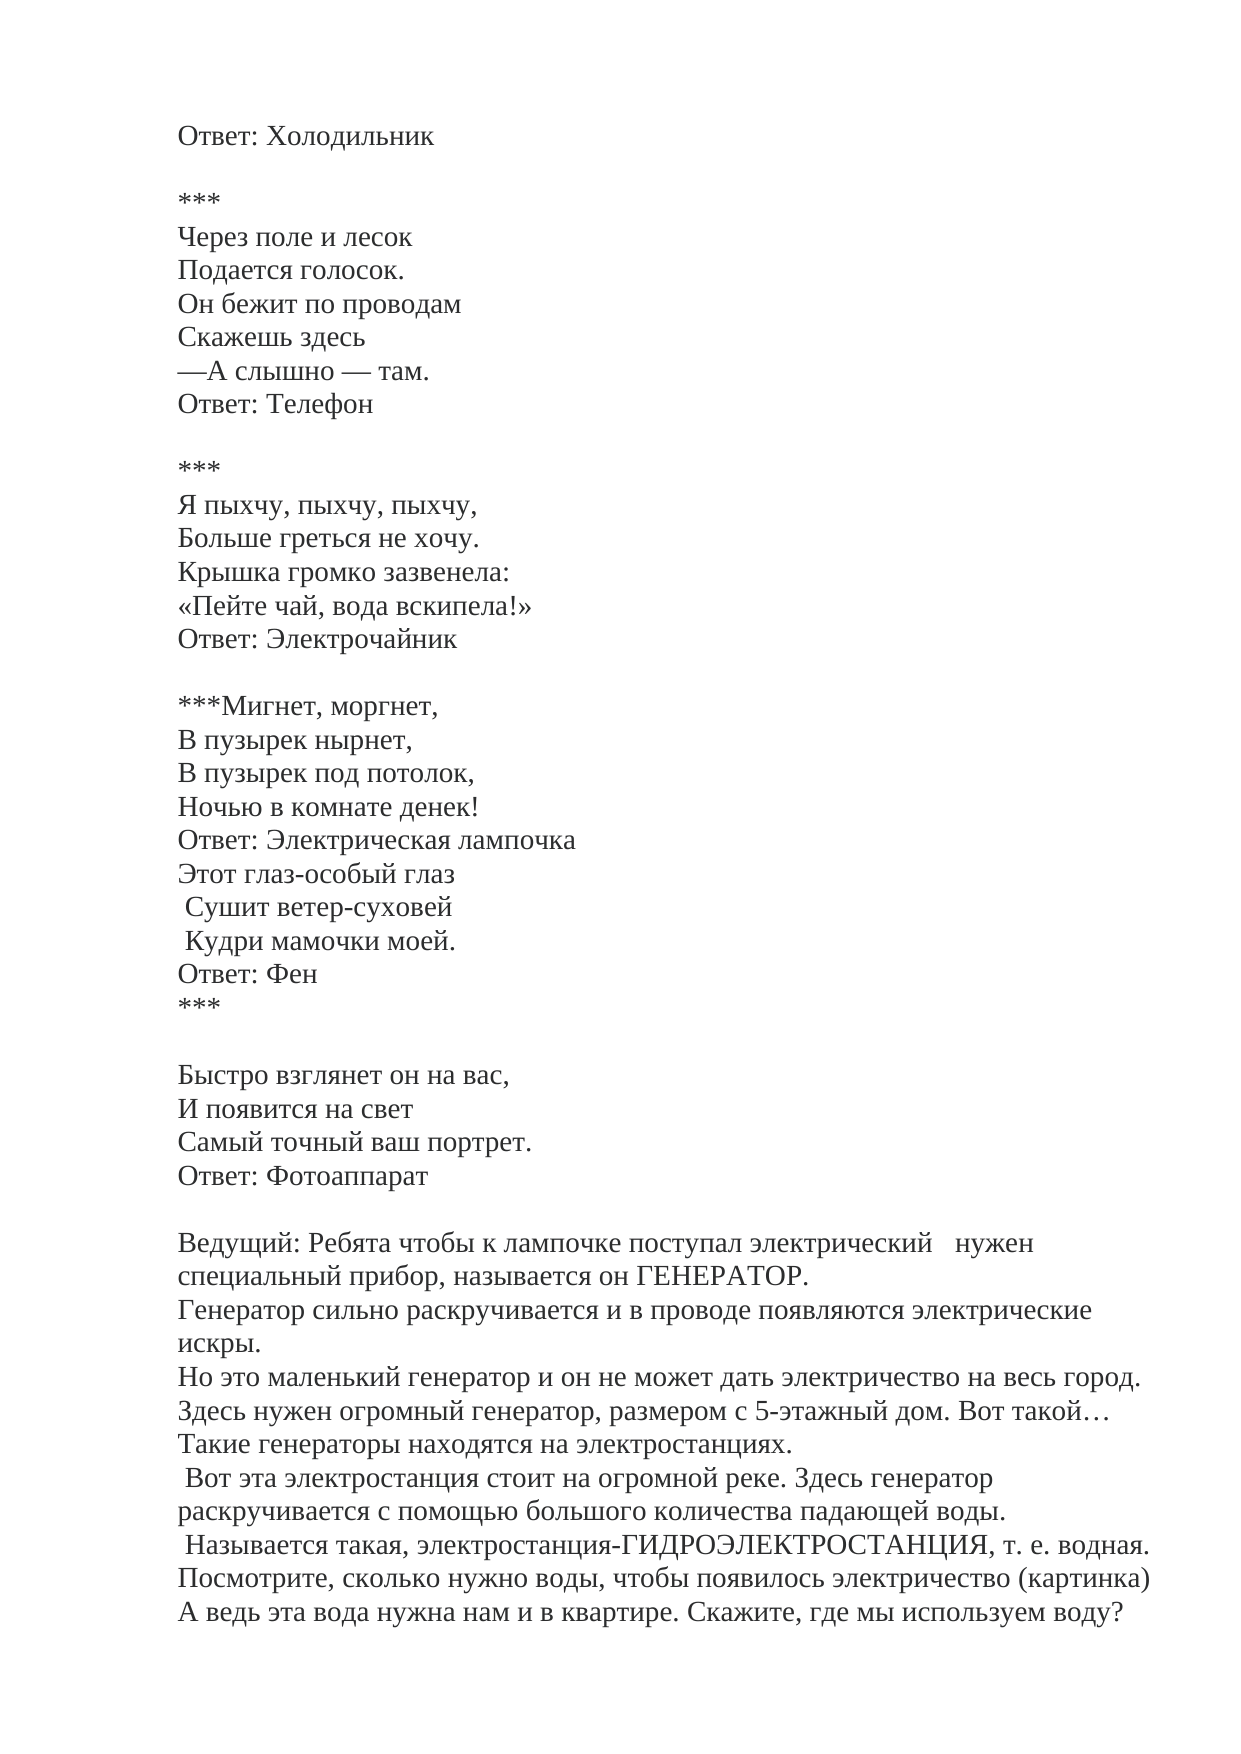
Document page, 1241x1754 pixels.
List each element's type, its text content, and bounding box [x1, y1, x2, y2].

text Ответ: Электрическая лампочка [177, 822, 1152, 856]
text Генератор сильно раскручивается и в проводе появляются электрические искры. [177, 1292, 1152, 1359]
text А ведь эта вода нужна нам и в квартире. Скажите, где мы используем воду? [177, 1594, 1152, 1627]
text И появится на свет [177, 1091, 1152, 1124]
text Ответ: Холодильник [177, 118, 1152, 152]
text Ответ: Телефон [177, 386, 1152, 420]
text В пузырек нырнет, [177, 722, 1152, 755]
text Ответ: Электрочайник [177, 621, 1152, 655]
text Кудри мамочки моей. [177, 923, 1152, 957]
text Ведущий: Ребята чтобы к лампочке поступал электрический нужен специальный прибор, называется он ГЕНЕРАТОР. [177, 1225, 1152, 1292]
text ***Мигнет, моргнет, [177, 688, 1152, 722]
text *** [177, 185, 1152, 219]
text Я пыхчу, пыхчу, пыхчу, [177, 487, 1152, 521]
text Ответ: Фотоаппарат [177, 1158, 1152, 1191]
text *** [177, 990, 1152, 1024]
text Через поле и лесок [177, 219, 1152, 252]
text В пузырек под потолок, [177, 755, 1152, 789]
text Называется такая, электростанция-ГИДРОЭЛЕКТРОСТАНЦИЯ, т. е. водная. Посмотрите, сколько нужно воды, чтобы появилось электричество (картинка) [177, 1527, 1152, 1594]
text Крышка громко зазвенела: [177, 554, 1152, 588]
text Сушит ветер-суховей [177, 889, 1152, 923]
text Он бежит по проводам [177, 286, 1152, 319]
text Ночью в комнате денек! [177, 789, 1152, 822]
text Ответ: Фен [177, 957, 1152, 990]
text Этот глаз-особый глаз [177, 856, 1152, 889]
text Вот эта электростанция стоит на огромной реке. Здесь генератор раскручивается с помощью большого количества падающей воды. [177, 1460, 1152, 1527]
text Подается голосок. [177, 252, 1152, 286]
text Больше греться не хочу. [177, 521, 1152, 554]
text «Пейте чай, вода вскипела!» [177, 588, 1152, 621]
text —А слышно — там. [177, 353, 1152, 386]
text *** [177, 453, 1152, 487]
text Скажешь здесь [177, 319, 1152, 353]
text Самый точный ваш портрет. [177, 1124, 1152, 1158]
text Быстро взглянет он на вас, [177, 1057, 1152, 1091]
text Но это маленький генератор и он не может дать электричество на весь город. Здесь нужен огромный генератор, размером с 5-этажный дом. Вот такой… Такие генераторы находятся на электростанциях. [177, 1359, 1152, 1460]
